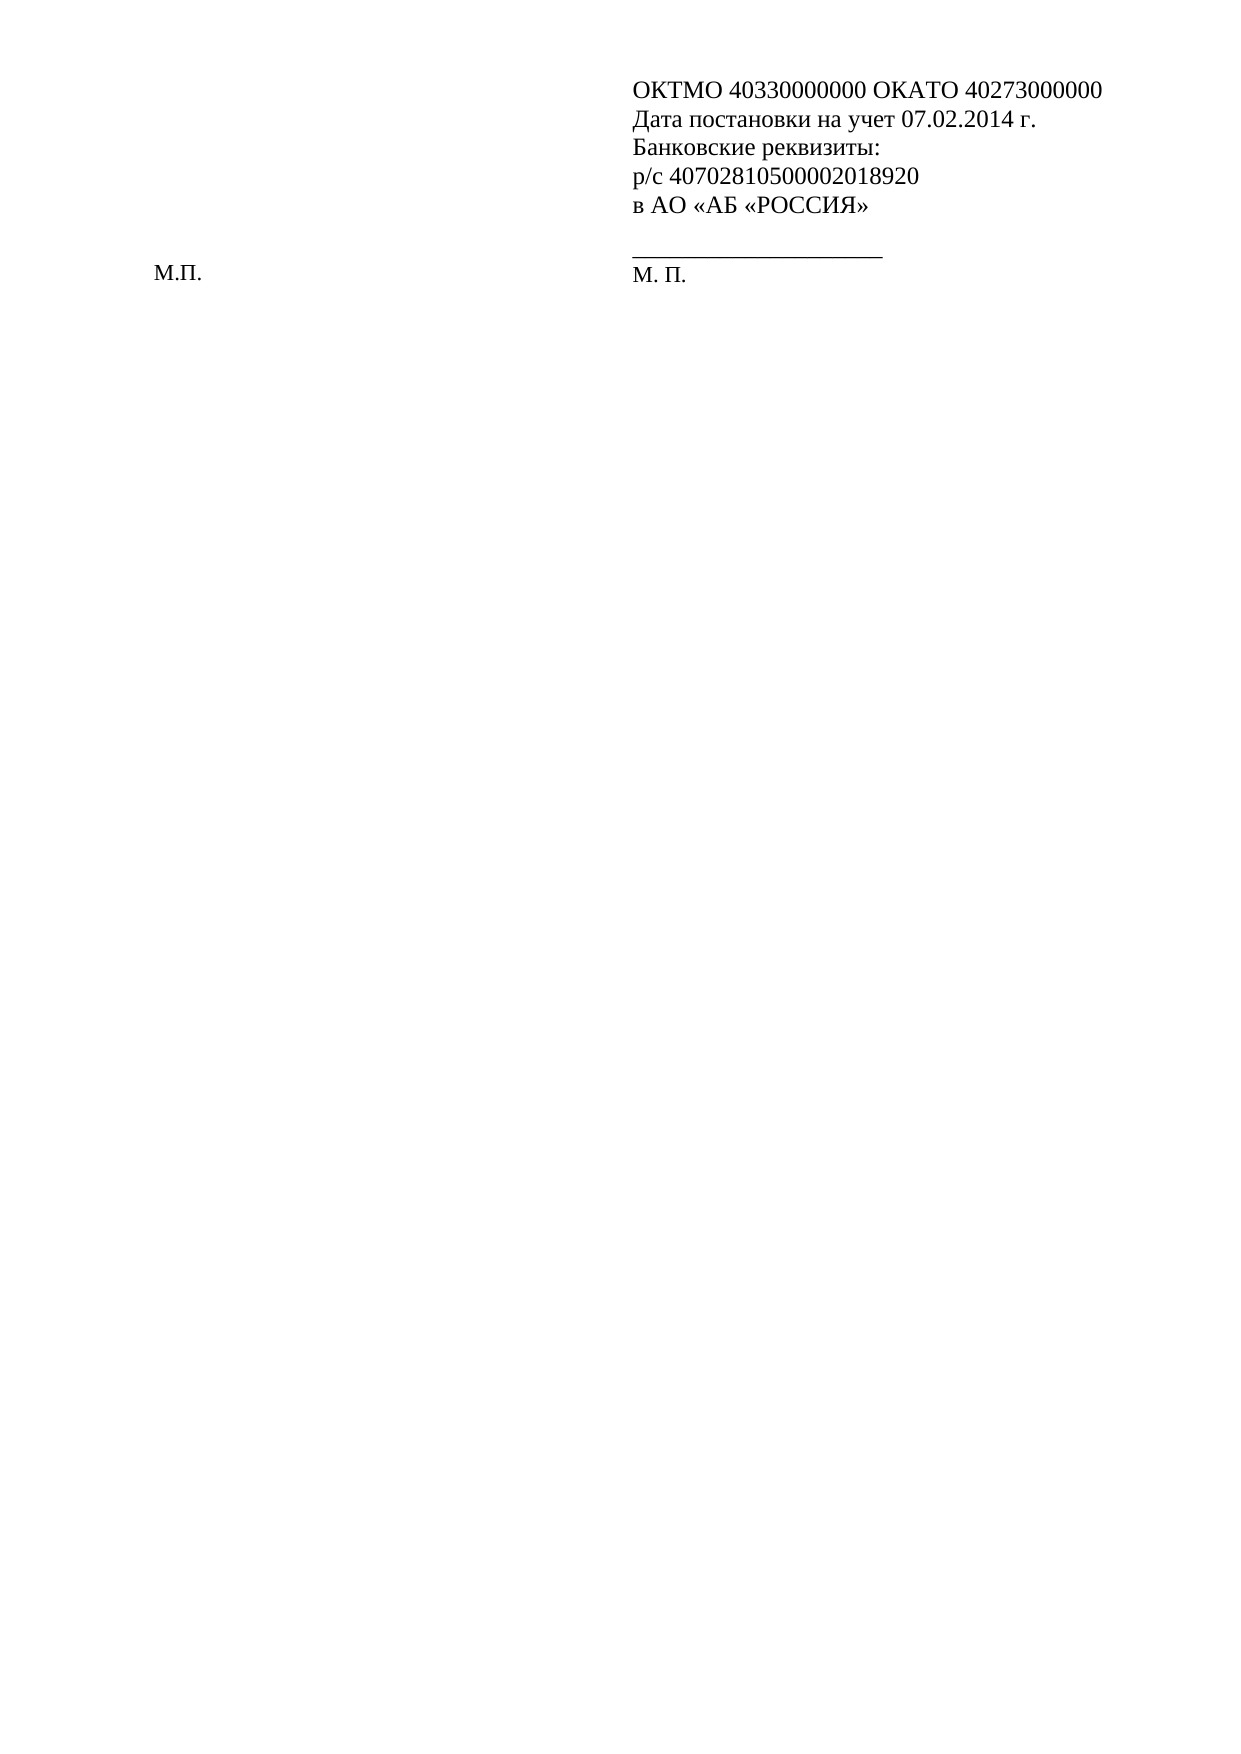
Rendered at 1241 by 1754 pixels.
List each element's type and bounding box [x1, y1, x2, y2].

table_header [621, 75, 1197, 287]
table_header [143, 75, 621, 287]
